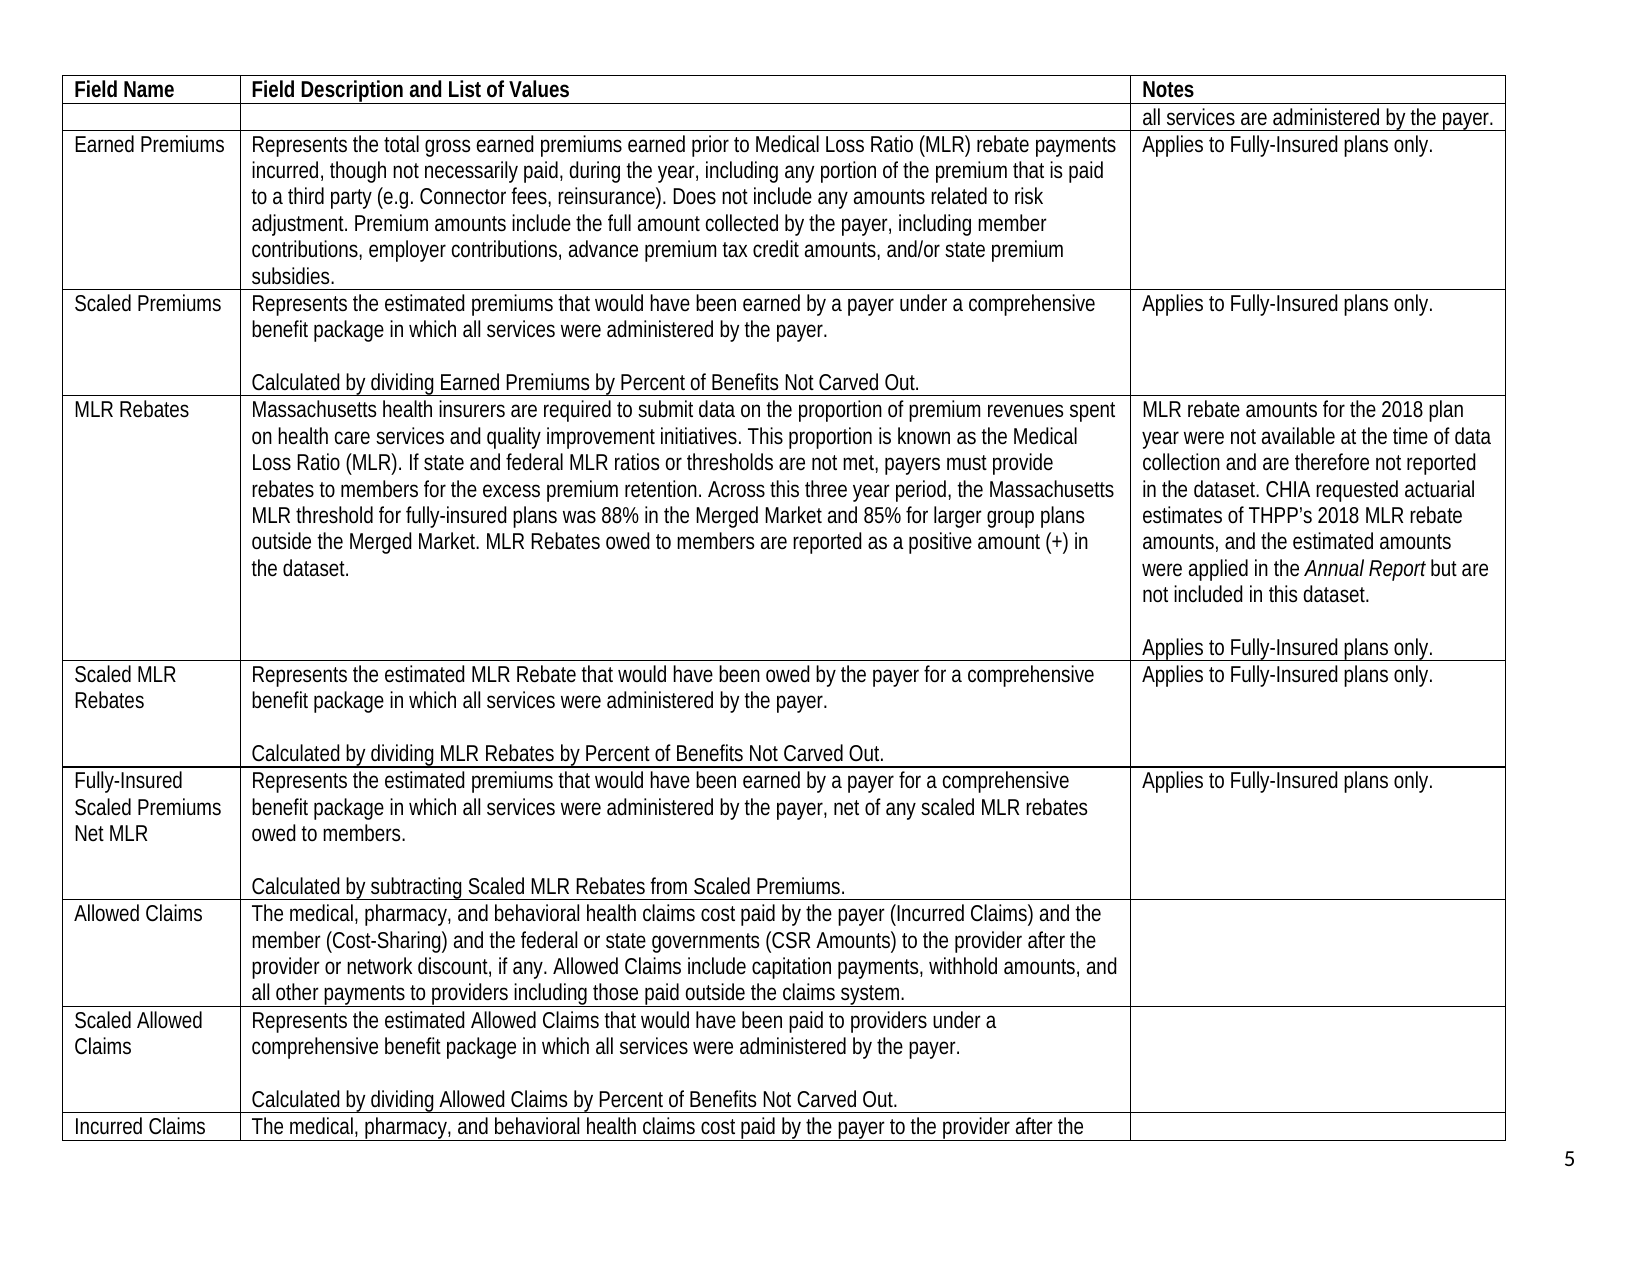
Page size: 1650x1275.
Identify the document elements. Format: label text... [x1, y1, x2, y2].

table_cell Represents the estimated Allowed Claims that would have been paid to providers under a comprehensive benefit package in which all services were administered by the payer. Calculated by dividing Allowed Claims by Percent of Benefits Not Carved Out. [241, 1007, 1130, 1112]
table_cell Represents the estimated premiums that would have been earned by a payer under a comprehensive benefit package in which all services were administered by the payer. Calculated by dividing Earned Premiums by Percent of Benefits Not Carved Out. [241, 290, 1130, 395]
table_cell Earned Premiums [63, 131, 240, 289]
table_cell [1131, 1007, 1505, 1112]
table_cell Applies to Fully-Insured plans only. [1131, 661, 1505, 766]
table_cell Incurred Claims [63, 1113, 240, 1139]
table_header Field Name [63, 76, 240, 102]
table_cell Allowed Claims [63, 900, 240, 1006]
table_cell MLR Rebates [63, 396, 240, 660]
table_cell Applies to Fully-Insured plans only. [1131, 131, 1505, 289]
table_cell Scaled Allowed Claims [63, 1007, 240, 1112]
table_header Field Description and List of Values [241, 76, 1130, 102]
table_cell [241, 104, 1130, 130]
table_header Notes [1131, 76, 1505, 102]
table_cell The medical, pharmacy, and behavioral health claims cost paid by the payer (Incurred Claims) and the member (Cost-Sharing) and the federal or state governments (CSR Amounts) to the provider after the provider or network discount, if any. Allowed Claims include capitation payments, withhold amounts, and all other payments to providers including those paid outside the claims system. [241, 900, 1130, 1006]
table_cell Represents the estimated premiums that would have been earned by a payer for a comprehensive benefit package in which all services were administered by the payer, net of any scaled MLR rebates owed to members. Calculated by subtracting Scaled MLR Rebates from Scaled Premiums. [241, 768, 1130, 899]
table_cell Represents the estimated MLR Rebate that would have been owed by the payer for a comprehensive benefit package in which all services were administered by the payer. Calculated by dividing MLR Rebates by Percent of Benefits Not Carved Out. [241, 661, 1130, 766]
table_cell Applies to Fully-Insured plans only. [1131, 290, 1505, 395]
table_cell Scaled Premiums [63, 290, 240, 395]
table_cell Massachusetts health insurers are required to submit data on the proportion of premium revenues spent on health care services and quality improvement initiatives. This proportion is known as the Medical Loss Ratio (MLR). If state and federal MLR ratios or thresholds are not met, payers must provide rebates to members for the excess premium retention. Across this three year period, the Massachusetts MLR threshold for fully-insured plans was 88% in the Merged Market and 85% for larger group plans outside the Merged Market. MLR Rebates owed to members are reported as a positive amount (+) in the dataset. [241, 396, 1130, 660]
table_cell [1131, 1113, 1505, 1139]
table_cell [63, 104, 240, 130]
table_cell Applies to Fully-Insured plans only. [1131, 768, 1505, 899]
table_cell Represents the total gross earned premiums earned prior to Medical Loss Ratio (MLR) rebate payments incurred, though not necessarily paid, during the year, including any portion of the premium that is paid to a third party (e.g. Connector fees, reinsurance). Does not include any amounts related to risk adjustment. Premium amounts include the full amount collected by the payer, including member contributions, employer contributions, advance premium tax credit amounts, and/or state premium subsidies. [241, 131, 1130, 289]
table_cell [1131, 900, 1505, 1006]
table_cell MLR rebate amounts for the 2018 plan year were not available at the time of data collection and are therefore not reported in the dataset. CHIA requested actuarial estimates of THPP’s 2018 MLR rebate amounts, and the estimated amounts were applied in the Annual Report but are not included in this dataset. Applies to Fully-Insured plans only. [1131, 396, 1505, 660]
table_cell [241, 1113, 1130, 1139]
table_cell Scaled MLR Rebates [63, 661, 240, 766]
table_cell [1131, 104, 1505, 130]
table_cell Fully-Insured Scaled Premiums Net MLR [63, 768, 240, 899]
